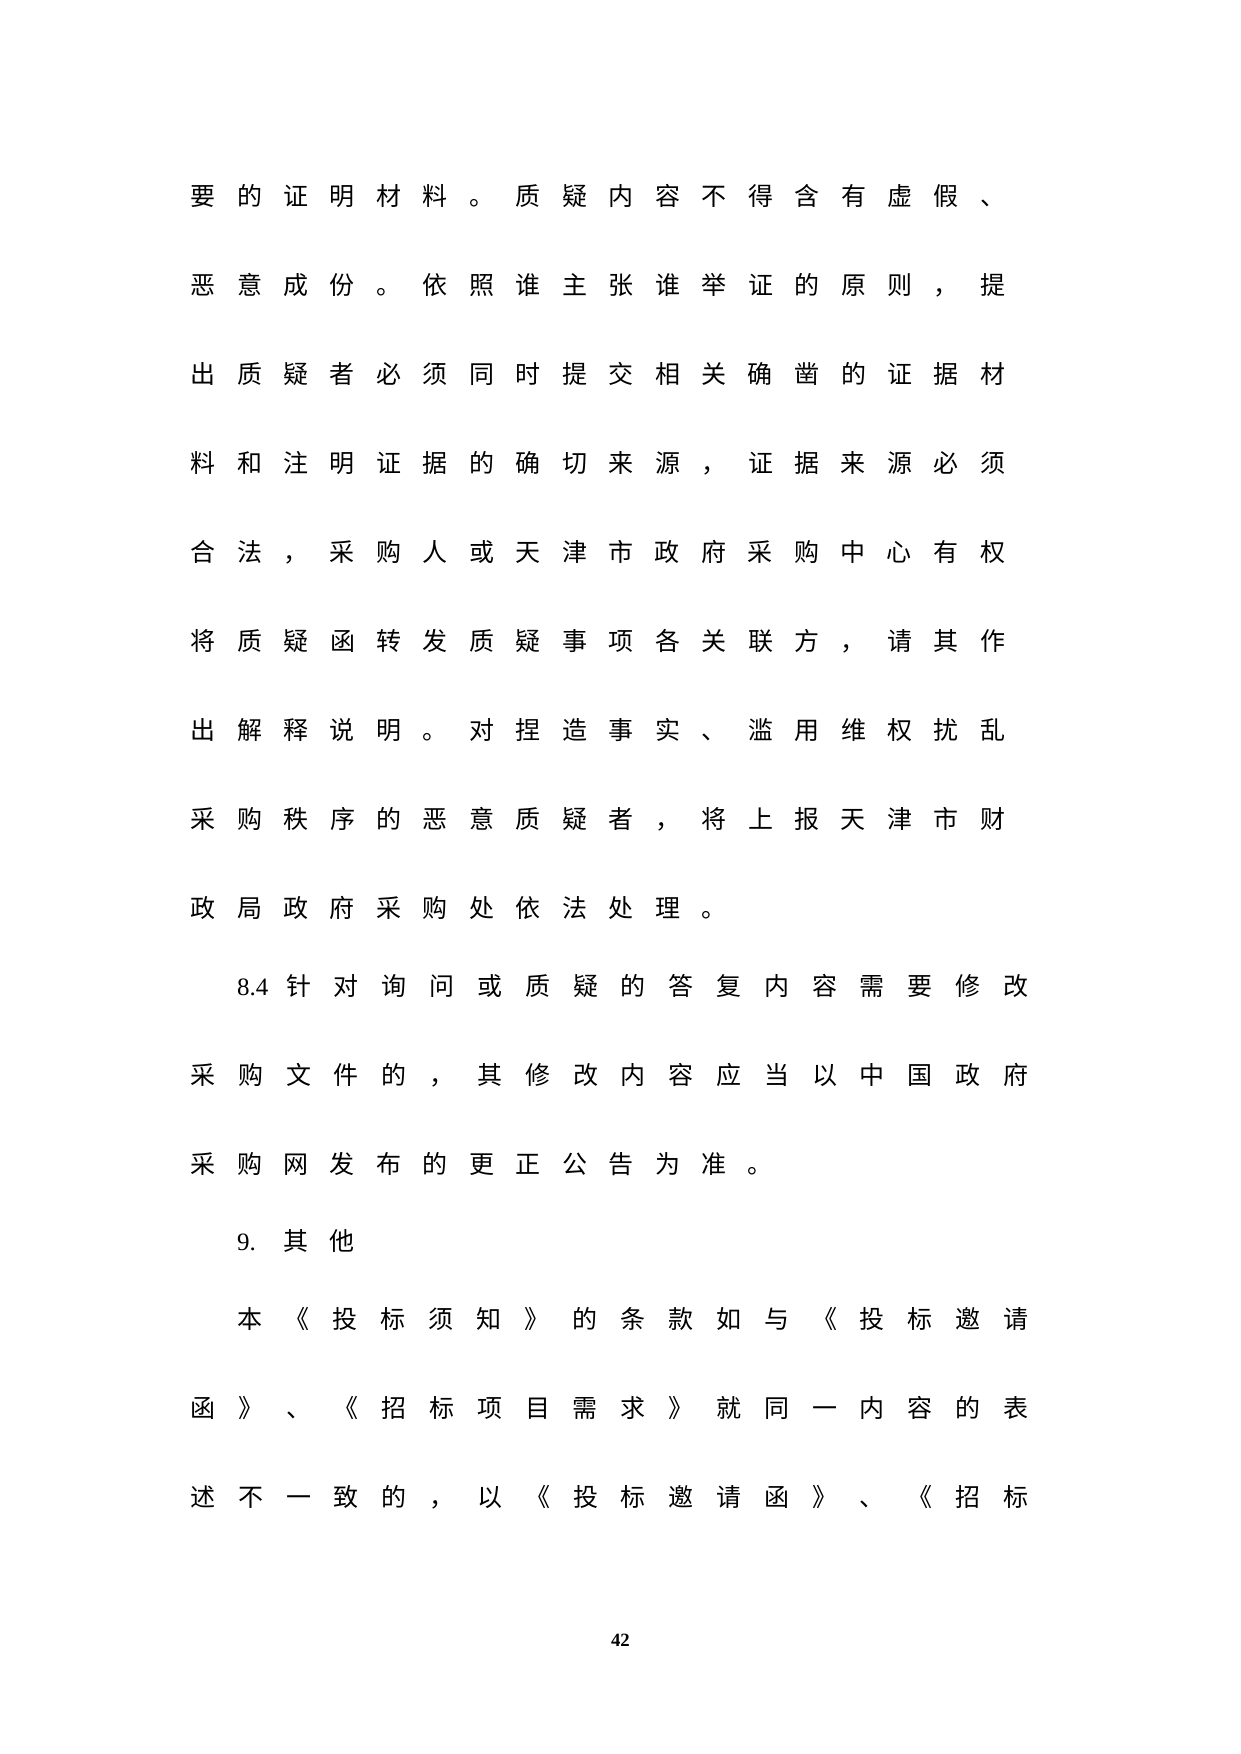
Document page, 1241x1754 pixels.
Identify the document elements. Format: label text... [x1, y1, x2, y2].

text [190, 164, 1050, 936]
text 8.4 针对询问或质疑的答复内容需要修改采购文件的，其修改内容应当以中国政府采购网发布的更正公告为准。 [190, 954, 1050, 1192]
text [190, 1288, 1050, 1525]
text 9. 其他 [190, 1210, 1050, 1269]
